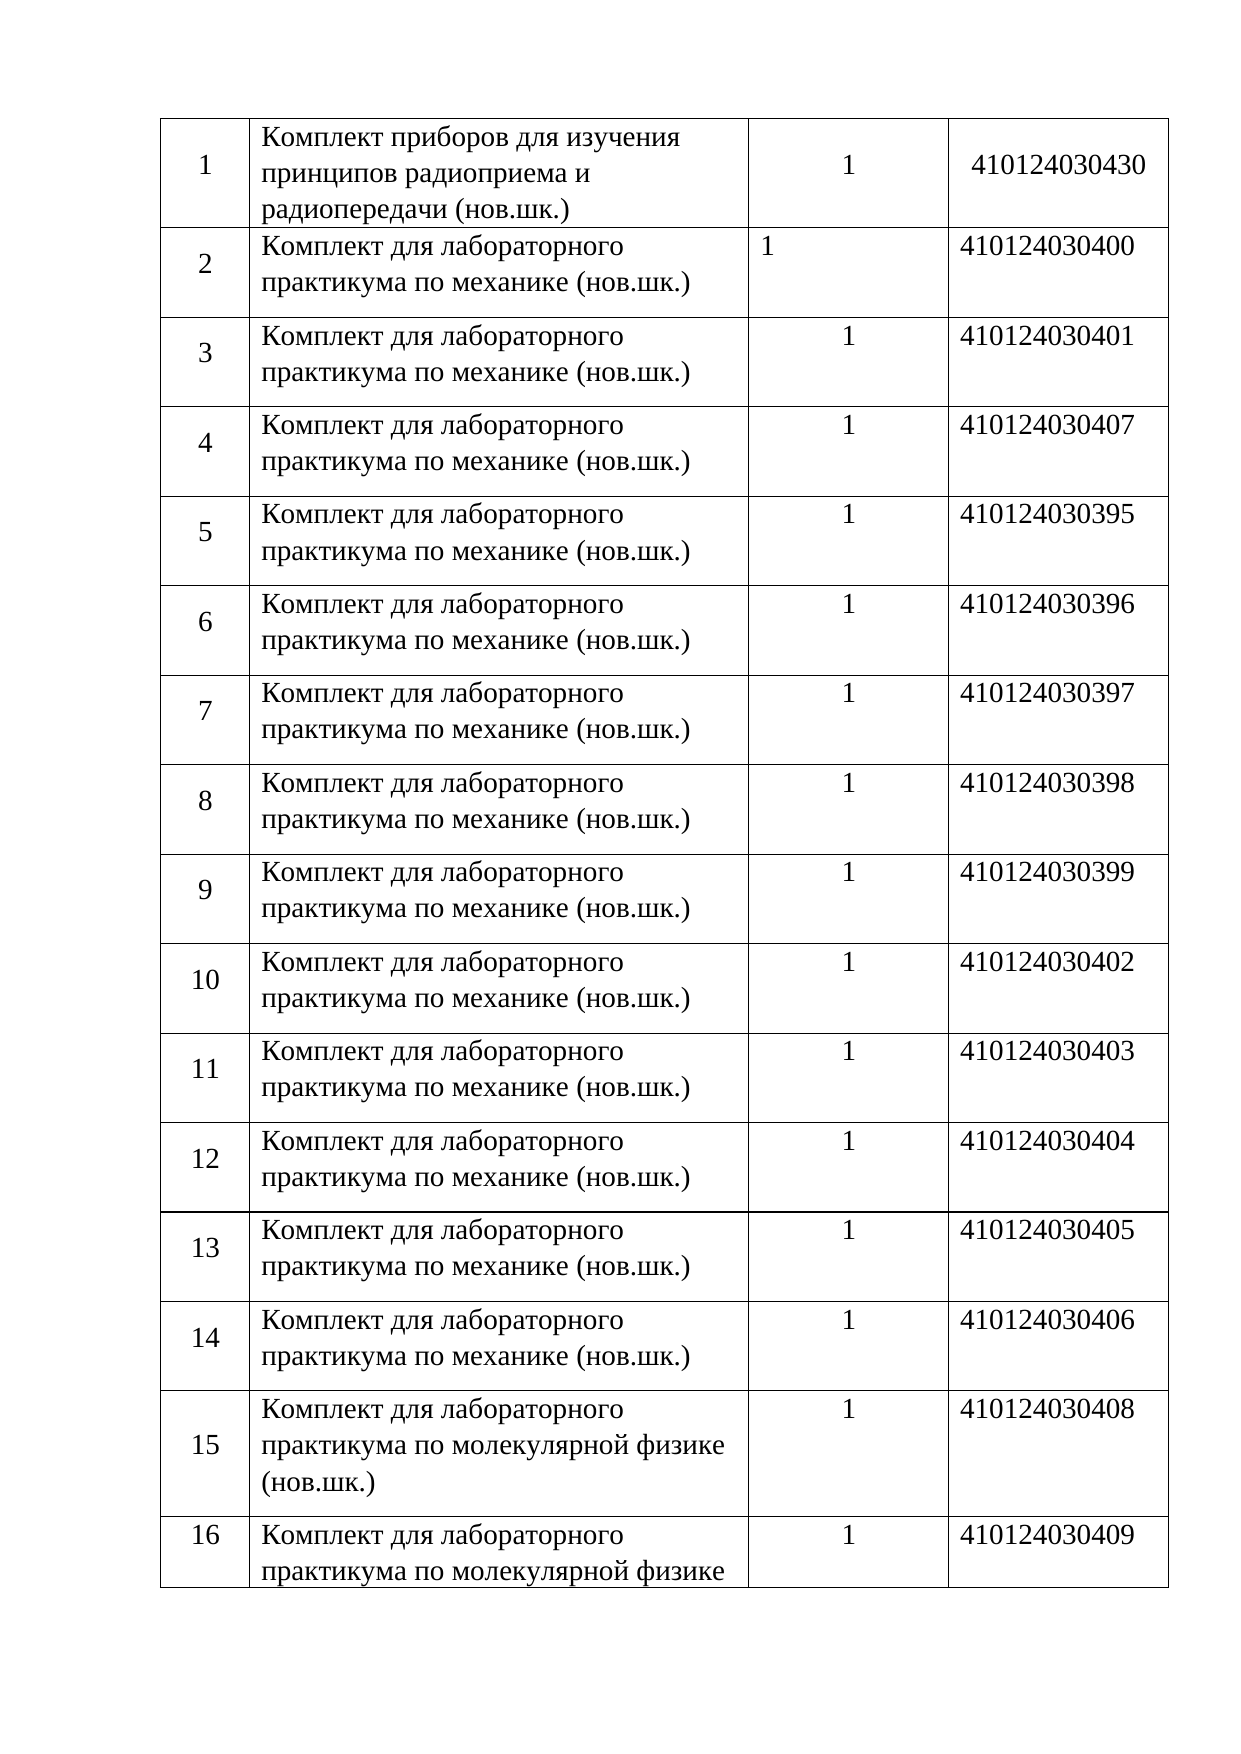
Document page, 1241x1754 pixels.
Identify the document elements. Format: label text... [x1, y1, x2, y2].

table_cell 1 [749, 765, 948, 853]
table_cell Комплект для лабораторного практикума по механике (нов.шк.) [250, 318, 748, 406]
table_cell 410124030401 [949, 318, 1168, 406]
table_cell Комплект для лабораторного практикума по механике (нов.шк.) [250, 1302, 748, 1390]
table_cell Комплект для лабораторного практикума по механике (нов.шк.) [250, 407, 748, 496]
table_cell 1 [749, 497, 948, 585]
table_cell 4 [161, 407, 249, 496]
table_cell 410124030430 [949, 119, 1168, 227]
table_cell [250, 1391, 748, 1516]
table_cell 1 [749, 1034, 948, 1122]
table_cell 7 [161, 676, 249, 764]
table_cell 410124030405 [949, 1213, 1168, 1301]
table_cell 410124030399 [949, 855, 1168, 943]
table_cell 410124030408 [949, 1391, 1168, 1516]
table_cell Комплект для лабораторного практикума по механике (нов.шк.) [250, 944, 748, 1032]
table_cell Комплект для лабораторного практикума по механике (нов.шк.) [250, 1213, 748, 1301]
table_cell 1 [749, 407, 948, 496]
table_cell 1 [749, 119, 948, 227]
table_cell 410124030404 [949, 1123, 1168, 1211]
table_cell 1 [749, 318, 948, 406]
table_cell 5 [161, 497, 249, 585]
table_cell 410124030397 [949, 676, 1168, 764]
table_cell 410124030406 [949, 1302, 1168, 1390]
table_cell Комплект для лабораторного практикума по механике (нов.шк.) [250, 586, 748, 674]
table_cell Комплект для лабораторного практикума по механике (нов.шк.) [250, 765, 748, 853]
table_cell 410124030395 [949, 497, 1168, 585]
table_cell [250, 1517, 748, 1587]
table_cell 410124030403 [949, 1034, 1168, 1122]
table_cell 410124030398 [949, 765, 1168, 853]
table_cell Комплект для лабораторного практикума по механике (нов.шк.) [250, 497, 748, 585]
table_cell 1 [749, 228, 948, 317]
table_cell 410124030407 [949, 407, 1168, 496]
table_cell 410124030396 [949, 586, 1168, 674]
table_cell 1 [749, 1213, 948, 1301]
table_cell 11 [161, 1034, 249, 1122]
table_cell 2 [161, 228, 249, 317]
table_cell 9 [161, 855, 249, 943]
table_cell Комплект для лабораторного практикума по механике (нов.шк.) [250, 1123, 748, 1211]
table_cell 1 [749, 1517, 948, 1587]
table_cell 14 [161, 1302, 249, 1390]
table_cell 1 [749, 855, 948, 943]
table_cell 1 [749, 586, 948, 674]
table_cell 1 [749, 944, 948, 1032]
table_cell 1 [749, 1302, 948, 1390]
table_cell 3 [161, 318, 249, 406]
table_cell Комплект для лабораторного практикума по механике (нов.шк.) [250, 1034, 748, 1122]
table_cell 410124030402 [949, 944, 1168, 1032]
table_cell 1 [749, 676, 948, 764]
table_cell Комплект приборов для изучения принципов радиоприема и радиопередачи (нов.шк.) [250, 119, 748, 227]
table_cell 410124030400 [949, 228, 1168, 317]
table_cell 16 [161, 1517, 249, 1587]
table_cell Комплект для лабораторного практикума по механике (нов.шк.) [250, 855, 748, 943]
table_cell 6 [161, 586, 249, 674]
table_cell 10 [161, 944, 249, 1032]
table_cell 410124030409 [949, 1517, 1168, 1587]
table_cell 1 [749, 1123, 948, 1211]
table_cell 15 [161, 1391, 249, 1516]
table_cell 1 [161, 119, 249, 227]
table_cell 13 [161, 1213, 249, 1301]
table_cell 8 [161, 765, 249, 853]
table_cell Комплект для лабораторного практикума по механике (нов.шк.) [250, 676, 748, 764]
table_cell Комплект для лабораторного практикума по механике (нов.шк.) [250, 228, 748, 317]
table_cell 1 [749, 1391, 948, 1516]
table_cell 12 [161, 1123, 249, 1211]
